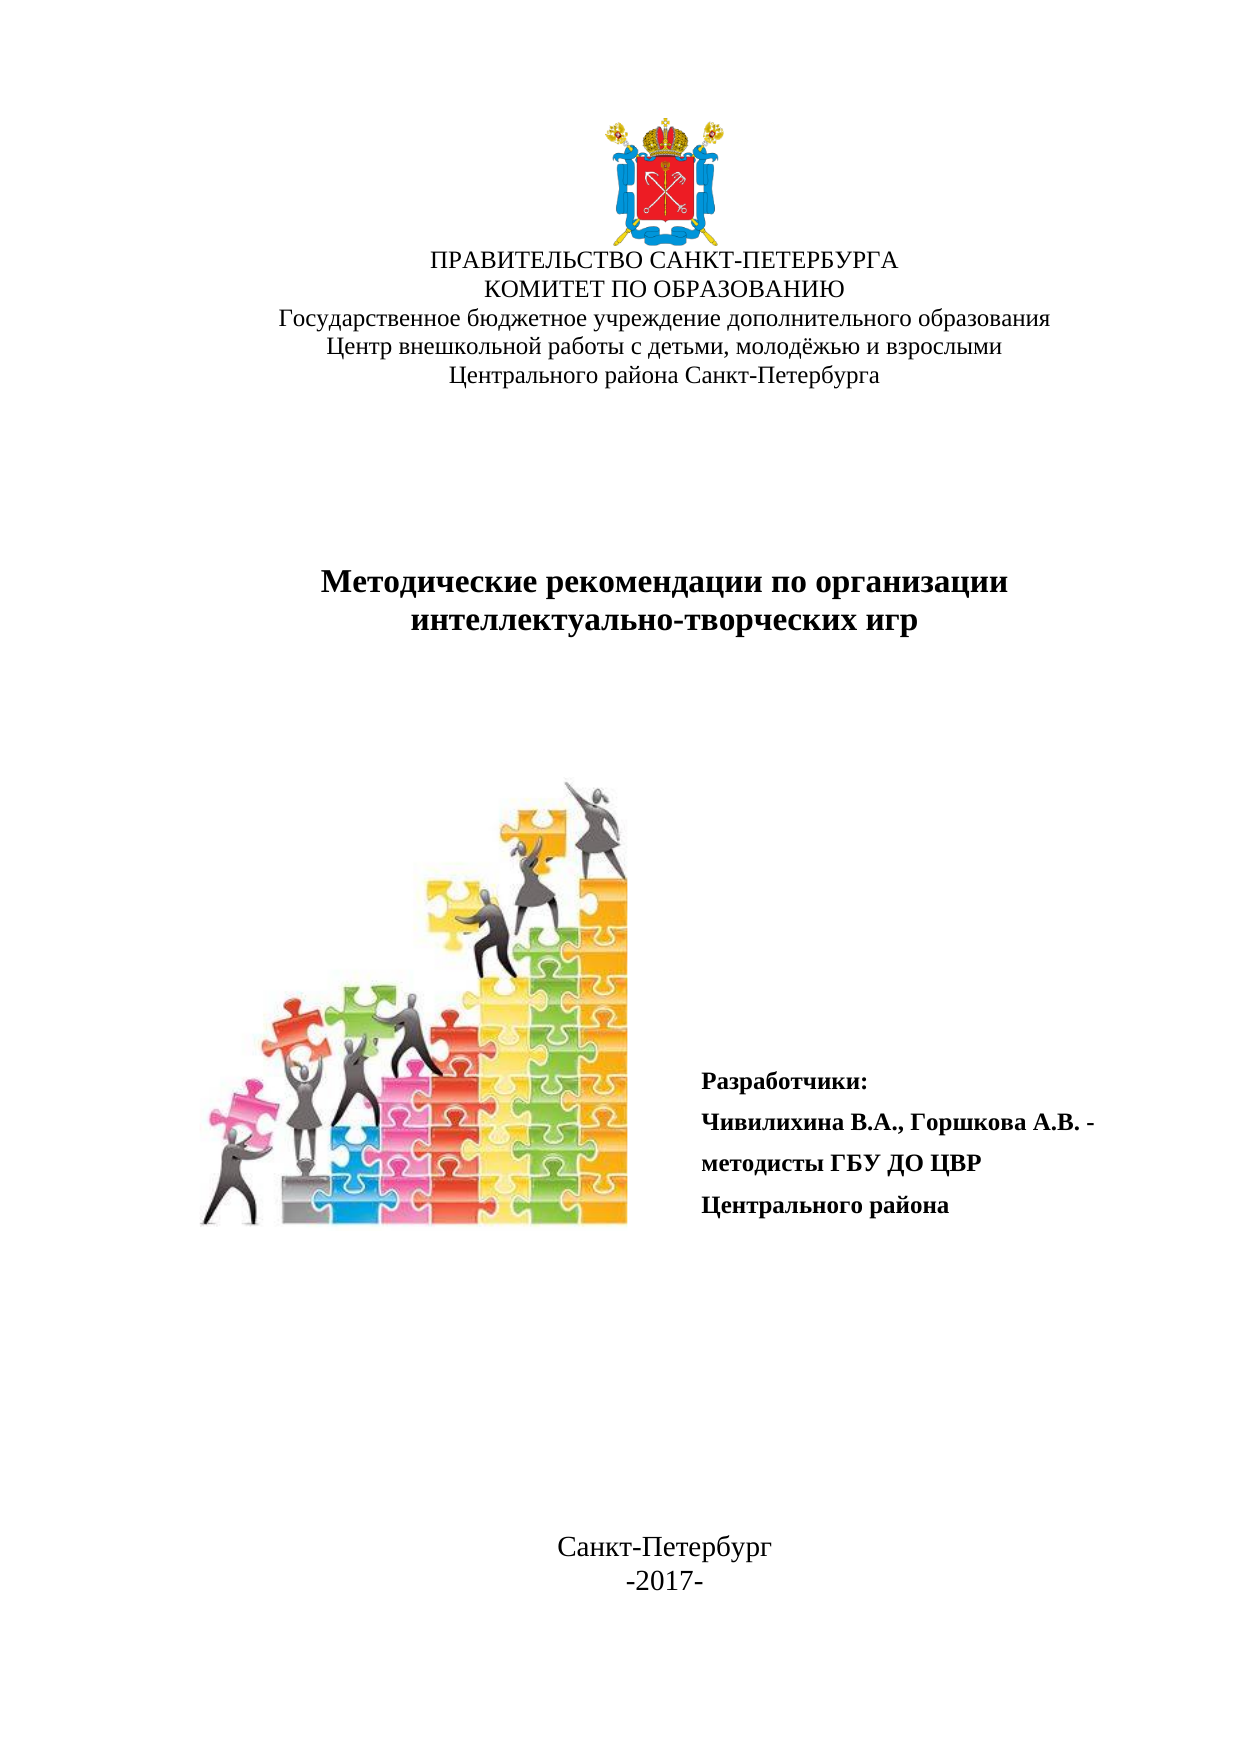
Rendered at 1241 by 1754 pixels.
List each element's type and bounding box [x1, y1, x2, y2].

picture [199, 777, 628, 1231]
picture [605, 118, 724, 246]
